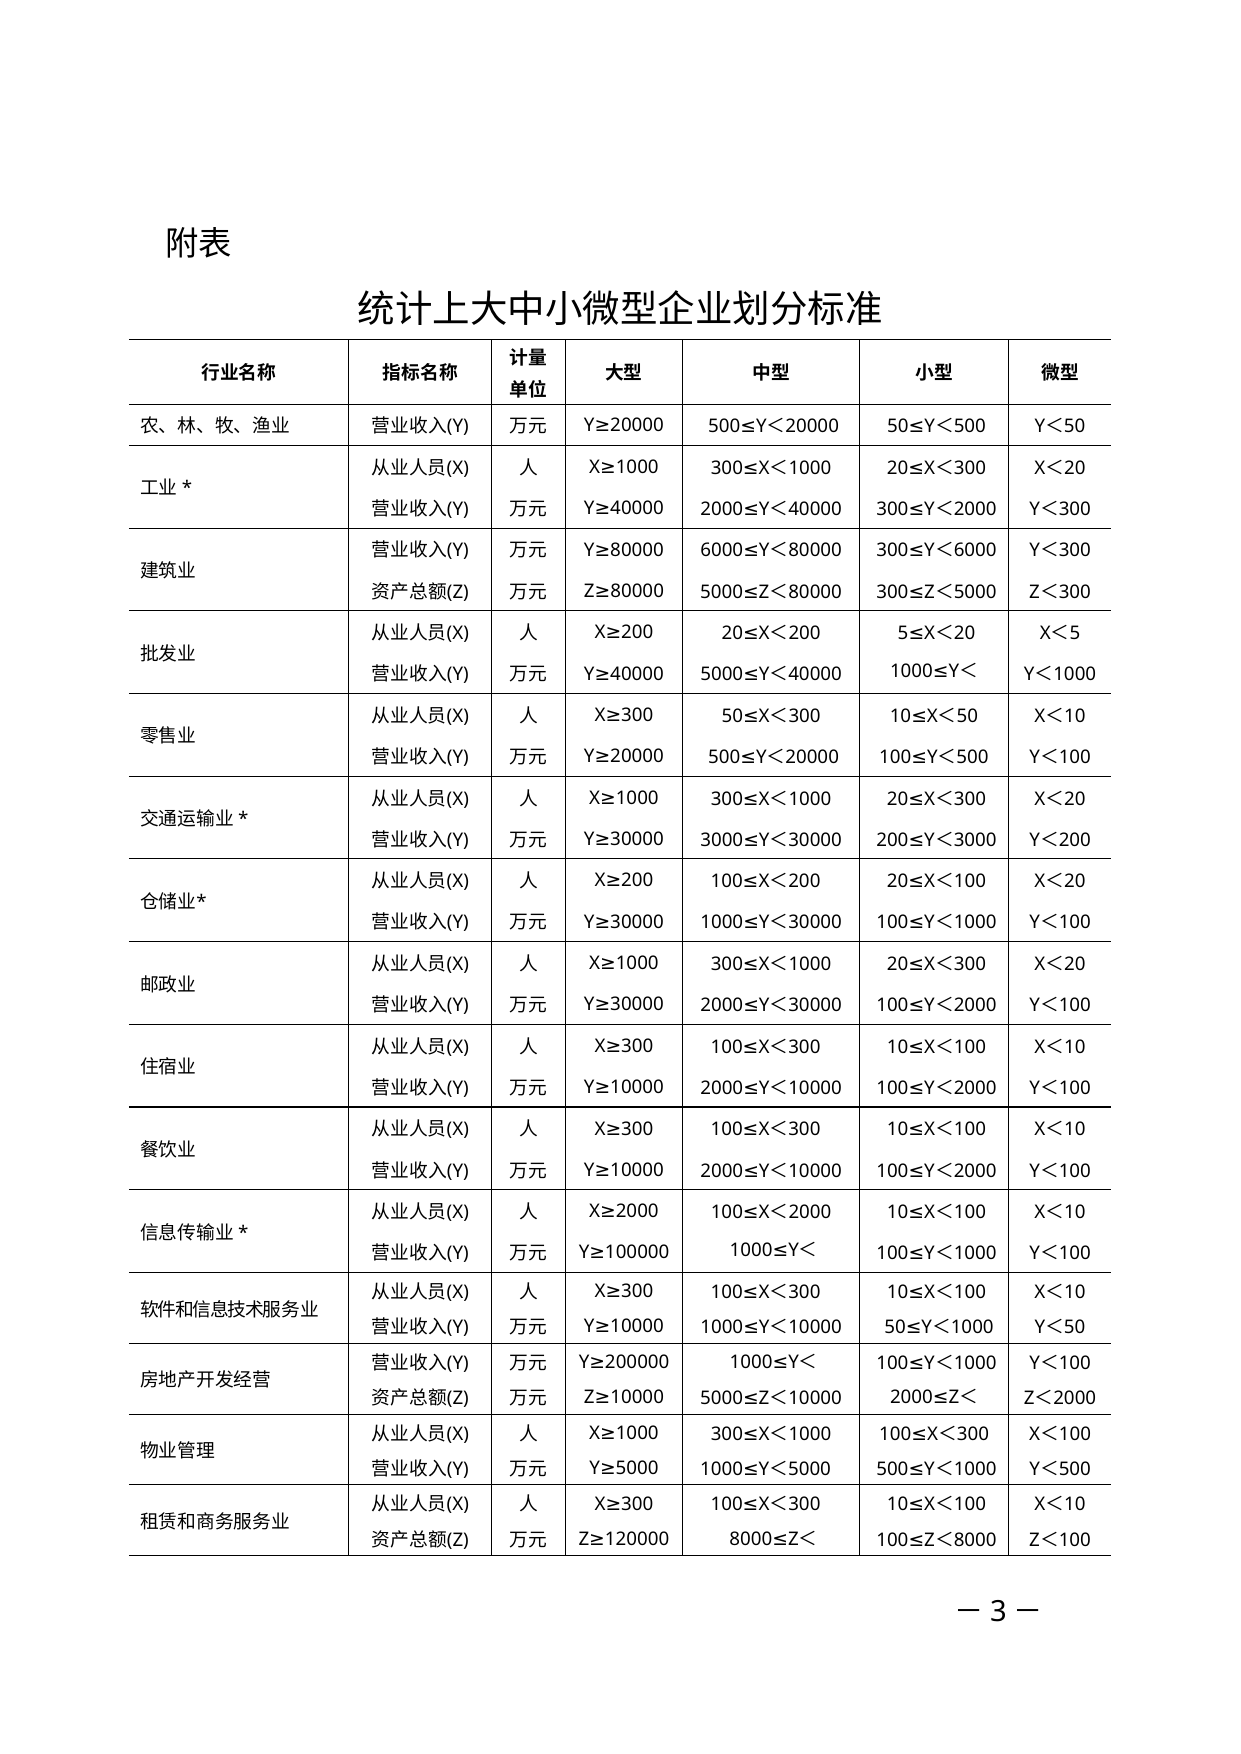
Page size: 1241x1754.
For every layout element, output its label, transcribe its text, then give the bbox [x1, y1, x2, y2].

table_cell 仓储业* [129, 859, 348, 941]
table_header 小型 [860, 340, 1008, 403]
table_cell Y＜200 [1009, 817, 1111, 858]
table_cell Y＜500 [1009, 1449, 1111, 1484]
table_cell 1000≤Y＜5000 [860, 652, 1008, 693]
table_cell 人 [492, 777, 565, 817]
table_cell Y≥10000 [566, 1307, 682, 1343]
table_cell X≥1000 [566, 1415, 682, 1449]
table_cell X＜20 [1009, 446, 1111, 486]
table_header 中型 [683, 340, 859, 403]
table_cell 人 [492, 942, 565, 982]
table_cell Z≥10000 [566, 1378, 682, 1413]
table_cell 300≤X＜1000 [683, 777, 859, 817]
table_cell Y＜100 [1009, 900, 1111, 941]
table_cell 2000≤Y＜30000 [683, 983, 859, 1024]
table_cell Y＜300 [1009, 529, 1111, 569]
table_cell 100≤X＜300 [860, 1415, 1008, 1449]
table_cell 100≤Y＜2000 [860, 983, 1008, 1024]
table_cell 软件和信息技术服务业 [129, 1273, 348, 1343]
table_cell X≥300 [566, 1273, 682, 1307]
table_cell Y≥5000 [566, 1449, 682, 1484]
table_cell X≥300 [566, 694, 682, 734]
table_cell 营业收入(Y) [349, 529, 491, 569]
table_cell 人 [492, 1273, 565, 1307]
table_cell Y≥10000 [566, 1065, 682, 1106]
table_cell Y≥40000 [566, 652, 682, 693]
table_cell 邮政业 [129, 942, 348, 1024]
table_cell 万元 [492, 1520, 565, 1555]
table_cell 人 [492, 1190, 565, 1231]
table_cell 从业人员(X) [349, 777, 491, 817]
table_cell 万元 [492, 734, 565, 776]
table_cell 1000≤Y＜30000 [683, 900, 859, 941]
table_cell 批发业 [129, 611, 348, 693]
table_header 计量 单位 [492, 340, 565, 403]
table_cell 营业收入(Y) [349, 1307, 491, 1343]
table_cell X≥1000 [566, 446, 682, 486]
table_cell 人 [492, 446, 565, 486]
table_cell Y≥30000 [566, 817, 682, 858]
table_cell 300≤X＜1000 [683, 446, 859, 486]
table_cell Y≥30000 [566, 983, 682, 1024]
table_cell 万元 [492, 1344, 565, 1378]
table_cell 营业收入(Y) [349, 405, 491, 445]
table_cell 5≤X＜20 [860, 611, 1008, 652]
table_cell 营业收入(Y) [349, 817, 491, 858]
table_cell X＜20 [1009, 859, 1111, 900]
table_cell 100≤Y＜2000 [860, 1148, 1008, 1189]
table_cell 营业收入(Y) [349, 486, 491, 527]
table_cell Y＜100 [1009, 734, 1111, 776]
table_cell 100≤X＜200 [683, 859, 859, 900]
table_cell 人 [492, 859, 565, 900]
table_cell 资产总额(Z) [349, 1378, 491, 1413]
table_cell 万元 [492, 983, 565, 1024]
table_cell 资产总额(Z) [349, 569, 491, 610]
table_cell 300≤Y＜6000 [860, 529, 1008, 569]
table_cell 租赁和商务服务业 [129, 1485, 348, 1555]
table_cell 100≤Y＜1000 [860, 900, 1008, 941]
table_cell Y≥20000 [566, 405, 682, 445]
table_cell 1000≤Y＜10000 [683, 1307, 859, 1343]
table_cell 从业人员(X) [349, 446, 491, 486]
table_cell 万元 [492, 652, 565, 693]
table_cell 500≤Y＜1000 [860, 1449, 1008, 1484]
table_cell 300≤X＜1000 [683, 1415, 859, 1449]
table_cell 100≤X＜300 [683, 1485, 859, 1520]
table_cell 从业人员(X) [349, 942, 491, 982]
table_cell X＜10 [1009, 694, 1111, 734]
table_cell 万元 [492, 569, 565, 610]
table_cell Y＜50 [1009, 405, 1111, 445]
table_cell X＜20 [1009, 777, 1111, 817]
table_cell 500≤Y＜20000 [683, 405, 859, 445]
table_cell X≥1000 [566, 942, 682, 982]
table_cell 营业收入(Y) [349, 652, 491, 693]
table_cell 300≤Z＜5000 [860, 569, 1008, 610]
table_cell 万元 [492, 1449, 565, 1484]
table_cell 营业收入(Y) [349, 1449, 491, 1484]
table_cell 从业人员(X) [349, 1190, 491, 1231]
table_cell 万元 [492, 529, 565, 569]
table_cell X≥2000 [566, 1190, 682, 1231]
table_cell 营业收入(Y) [349, 1148, 491, 1189]
table_cell 餐饮业 [129, 1108, 348, 1189]
table_cell X≥300 [566, 1108, 682, 1148]
table_cell Y＜100 [1009, 1065, 1111, 1106]
table_cell Y＜100 [1009, 983, 1111, 1024]
table_cell 零售业 [129, 694, 348, 776]
text 统计上大中小微型企业划分标准 [165, 274, 1075, 339]
table_cell 20≤X＜300 [860, 777, 1008, 817]
table_cell 交通运输业 * [129, 777, 348, 858]
table_cell Y≥20000 [566, 734, 682, 776]
table_cell X＜10 [1009, 1025, 1111, 1065]
table_cell 从业人员(X) [349, 611, 491, 652]
table_cell 500≤Y＜20000 [683, 734, 859, 776]
table_cell 2000≤Z＜5000 [860, 1378, 1008, 1413]
table_cell Y＜300 [1009, 486, 1111, 527]
table_cell Y＜50 [1009, 1307, 1111, 1343]
table_cell 50≤Y＜500 [860, 405, 1008, 445]
table_cell Y≥100000 [566, 1231, 682, 1272]
table_cell 20≤X＜100 [860, 859, 1008, 900]
table_cell 100≤Z＜8000 [860, 1520, 1008, 1555]
table_header 行业名称 [129, 340, 348, 403]
table_cell 工业 * [129, 446, 348, 527]
table_cell 物业管理 [129, 1415, 348, 1484]
table_cell 万元 [492, 1148, 565, 1189]
table_cell Z≥120000 [566, 1520, 682, 1555]
table_cell Y≥200000 [566, 1344, 682, 1378]
table_cell 营业收入(Y) [349, 1344, 491, 1378]
table_cell 10≤X＜100 [860, 1273, 1008, 1307]
table_cell 从业人员(X) [349, 1485, 491, 1520]
table_cell 10≤X＜100 [860, 1108, 1008, 1148]
table_cell 万元 [492, 1378, 565, 1413]
table_cell 2000≤Y＜10000 [683, 1148, 859, 1189]
table_cell X＜20 [1009, 942, 1111, 982]
table_cell X≥200 [566, 859, 682, 900]
table_cell 人 [492, 1108, 565, 1148]
table_cell 人 [492, 1415, 565, 1449]
table_cell 营业收入(Y) [349, 1231, 491, 1272]
table_cell 万元 [492, 1231, 565, 1272]
table_cell 住宿业 [129, 1025, 348, 1106]
table_cell 50≤Y＜1000 [860, 1307, 1008, 1343]
table_cell 营业收入(Y) [349, 900, 491, 941]
table_cell X＜10 [1009, 1273, 1111, 1307]
table_cell 100≤X＜300 [683, 1273, 859, 1307]
table_cell Y＜100 [1009, 1148, 1111, 1189]
table_cell X≥1000 [566, 777, 682, 817]
table_cell 营业收入(Y) [349, 1065, 491, 1106]
table_header 大型 [566, 340, 682, 403]
table_cell 人 [492, 694, 565, 734]
table_cell 20≤X＜200 [683, 611, 859, 652]
table_cell 100≤X＜2000 [683, 1190, 859, 1231]
table_cell 万元 [492, 817, 565, 858]
table_cell 从业人员(X) [349, 859, 491, 900]
table_cell Y＜100 [1009, 1231, 1111, 1272]
table_cell 10≤X＜100 [860, 1190, 1008, 1231]
table_cell 100≤X＜300 [683, 1108, 859, 1148]
table_cell Y≥10000 [566, 1148, 682, 1189]
table_cell 从业人员(X) [349, 1273, 491, 1307]
table_cell 6000≤Y＜80000 [683, 529, 859, 569]
table_cell X＜100 [1009, 1415, 1111, 1449]
table_cell X＜10 [1009, 1485, 1111, 1520]
table_cell X≥200 [566, 611, 682, 652]
table_cell Y＜100 [1009, 1344, 1111, 1378]
table_cell 从业人员(X) [349, 1108, 491, 1148]
table_cell 信息传输业 * [129, 1190, 348, 1272]
table_cell X≥300 [566, 1485, 682, 1520]
table_cell 100≤Y＜500 [860, 734, 1008, 776]
table_cell 从业人员(X) [349, 694, 491, 734]
table_cell 人 [492, 611, 565, 652]
table_cell 100≤Y＜1000 [860, 1344, 1008, 1378]
table_header 微型 [1009, 340, 1111, 403]
table_cell 100≤X＜300 [683, 1025, 859, 1065]
table_cell 建筑业 [129, 529, 348, 610]
table_cell 从业人员(X) [349, 1415, 491, 1449]
table_cell 人 [492, 1485, 565, 1520]
table_cell 50≤X＜300 [683, 694, 859, 734]
table_cell 5000≤Z＜10000 [683, 1378, 859, 1413]
table_cell 3000≤Y＜30000 [683, 817, 859, 858]
table_cell 2000≤Y＜10000 [683, 1065, 859, 1106]
table_cell X＜5 [1009, 611, 1111, 652]
table_cell 10≤X＜100 [860, 1025, 1008, 1065]
table_cell 10≤X＜100 [860, 1485, 1008, 1520]
table_cell 8000≤Z＜120000 [683, 1520, 859, 1555]
table_cell 10≤X＜50 [860, 694, 1008, 734]
table_cell 万元 [492, 1065, 565, 1106]
table_header 指标名称 [349, 340, 491, 403]
table_cell 1000≤Y＜100000 [683, 1231, 859, 1272]
table_cell 100≤Y＜1000 [860, 1231, 1008, 1272]
table_cell 万元 [492, 900, 565, 941]
table_cell 200≤Y＜3000 [860, 817, 1008, 858]
table_cell 2000≤Y＜40000 [683, 486, 859, 527]
table_cell 20≤X＜300 [860, 942, 1008, 982]
table_cell Y≥40000 [566, 486, 682, 527]
table_cell 20≤X＜300 [860, 446, 1008, 486]
text 附表 [165, 209, 1075, 274]
table_cell X＜10 [1009, 1108, 1111, 1148]
table_cell 从业人员(X) [349, 1025, 491, 1065]
table_cell 营业收入(Y) [349, 734, 491, 776]
table_cell 万元 [492, 1307, 565, 1343]
table_cell 万元 [492, 405, 565, 445]
table_cell 300≤X＜1000 [683, 942, 859, 982]
table_cell 农、林、牧、渔业 [129, 405, 348, 445]
table_cell 1000≤Y＜5000 [683, 1449, 859, 1484]
table_cell Z≥80000 [566, 569, 682, 610]
table_cell Z＜300 [1009, 569, 1111, 610]
table_cell 5000≤Z＜80000 [683, 569, 859, 610]
table_cell 万元 [492, 486, 565, 527]
table_cell Y≥80000 [566, 529, 682, 569]
table_cell 1000≤Y＜200000 [683, 1344, 859, 1378]
table_cell X≥300 [566, 1025, 682, 1065]
table_cell Y≥30000 [566, 900, 682, 941]
table_cell Y＜1000 [1009, 652, 1111, 693]
table_cell 营业收入(Y) [349, 983, 491, 1024]
table_cell 300≤Y＜2000 [860, 486, 1008, 527]
table_cell X＜10 [1009, 1190, 1111, 1231]
table_cell Z＜100 [1009, 1520, 1111, 1555]
table_cell 房地产开发经营 [129, 1344, 348, 1413]
table_cell 5000≤Y＜40000 [683, 652, 859, 693]
table_cell 100≤Y＜2000 [860, 1065, 1008, 1106]
table_cell Z＜2000 [1009, 1378, 1111, 1413]
table_cell 人 [492, 1025, 565, 1065]
table_cell 资产总额(Z) [349, 1520, 491, 1555]
